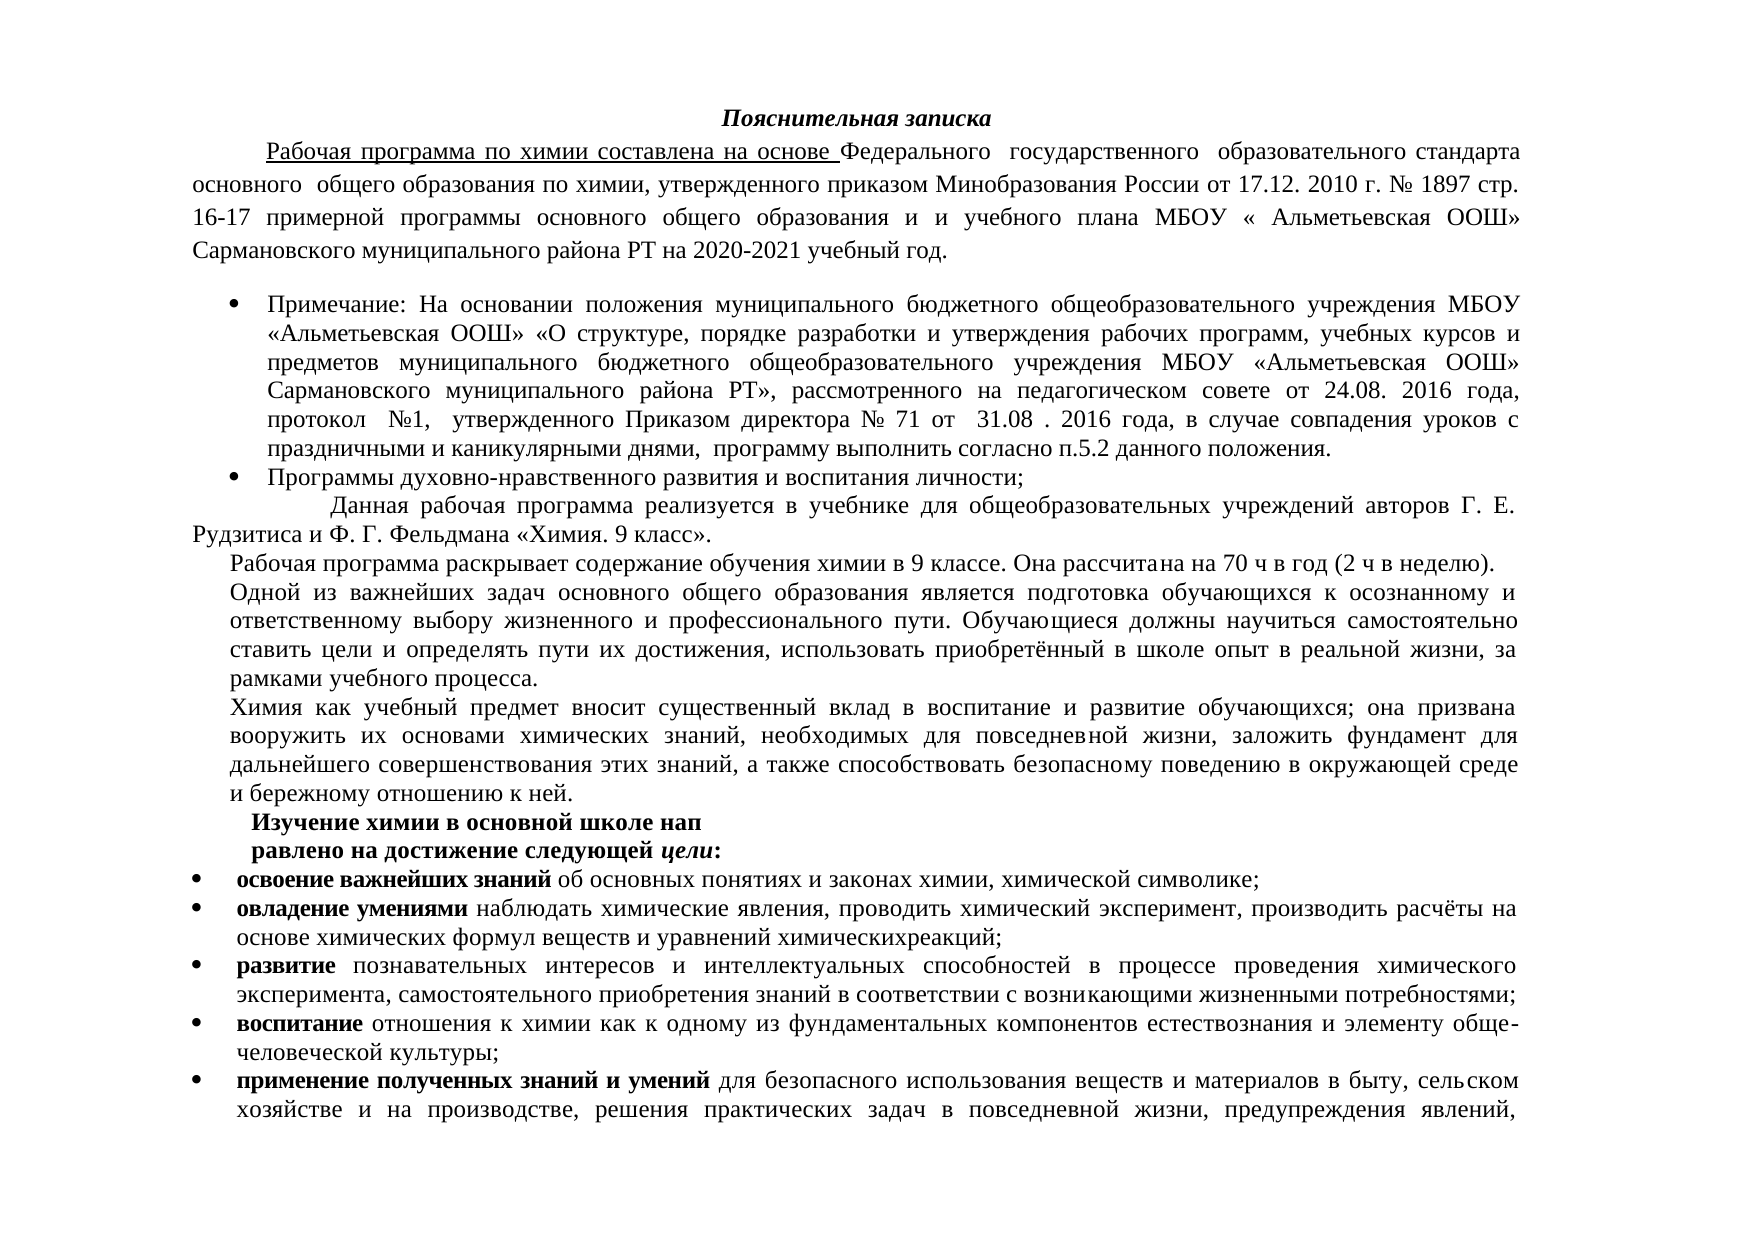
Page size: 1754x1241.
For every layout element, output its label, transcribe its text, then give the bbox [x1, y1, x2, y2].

list освоение важнейших знаний об основных понятиях и законах химии, химической символике; [558, 864, 1519, 893]
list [192, 1066, 1519, 1123]
text Изучение химии в основной школе нап [194, 807, 1519, 836]
list воспитание отношения к химии как к одному из фундаментальных компонентов естествознания и элементу общечеловеческой культуры; [192, 1008, 1519, 1066]
text Рабочая программа по химии составлена на основе Федерального государственного образовательного стандарта основного общего образования по химии, утвержденного приказом Минобразования России от 17.12. 2010 г. № 1897 стр. 16-17 примерной программы основного общего образования и и учебного плана МБОУ « Альметьевская ООШ» Сармановского муниципального района РТ на 2020-2021 учебный год. [192, 136, 1521, 264]
text Пояснительная записка [192, 103, 1521, 132]
text равлено на достижение следующей цели: [194, 836, 1519, 864]
list Примечание: На основании положения муниципального бюджетного общеобразовательного учреждения МБОУ «Альметьевская ООШ» «О структуре, порядке разработки и утверждения рабочих программ, учебных курсов и предметов муниципального бюджетного общеобразовательного учреждения МБОУ «Альметьевская ООШ» Сармановского муниципального района РТ», рассмотренного на педагогическом совете от 24.08. 2016 года, протокол №1, утвержденного Приказом директора № 71 от 31.08 . 2016 года, в случае совпадения уроков с праздничными и каникулярными днями, программу выполнить согласно п.5.2 данного положения. [229, 289, 1521, 462]
text Рабочая программа раскрывает содержание обучения химии в 9 классе. Она рассчитана на 70 ч в год (2 ч в неделю). [229, 548, 1521, 577]
text Одной из важнейших задач основного общего образования является подготовка обучающихся к осознанному и ответственному выбору жизненного и профессионального пути. Обучающиеся должны научиться самостоятельно ставить цели и определять пути их достижения, использовать приобретённый в школе опыт в реальной жизни, за рамками учебного процесса. [229, 577, 1519, 692]
text Химия как учебный предмет вносит существенный вклад в воспитание и развитие обучающихся; она призвана вооружить их основами химических знаний, необходимых для повседневной жизни, заложить фундамент для дальнейшего совершенствования этих знаний, а также способствовать безопасному поведению в окружающей среде и бережному отношению к ней. [229, 692, 1519, 807]
text Данная рабочая программа реализуется в учебнике для общеобразовательных учреждений авторов Г. Е. Рудзитиса и Ф. Г. Фельдмана «Химия. 9 класс». [192, 491, 1519, 548]
list овладение умениями наблюдать химические явления, проводить химический эксперимент, производить расчёты на основе химических формул веществ и уравнений химическихреакций; [192, 893, 1519, 951]
list развитие познавательных интересов и интеллектуальных способностей в процессе проведения химического эксперимента, самостоятельного приобретения знаний в соответствии с возникающими жизненными потребностями; [192, 951, 1519, 1008]
list Программы духовно-нравственного развития и воспитания личности; [229, 462, 1521, 491]
